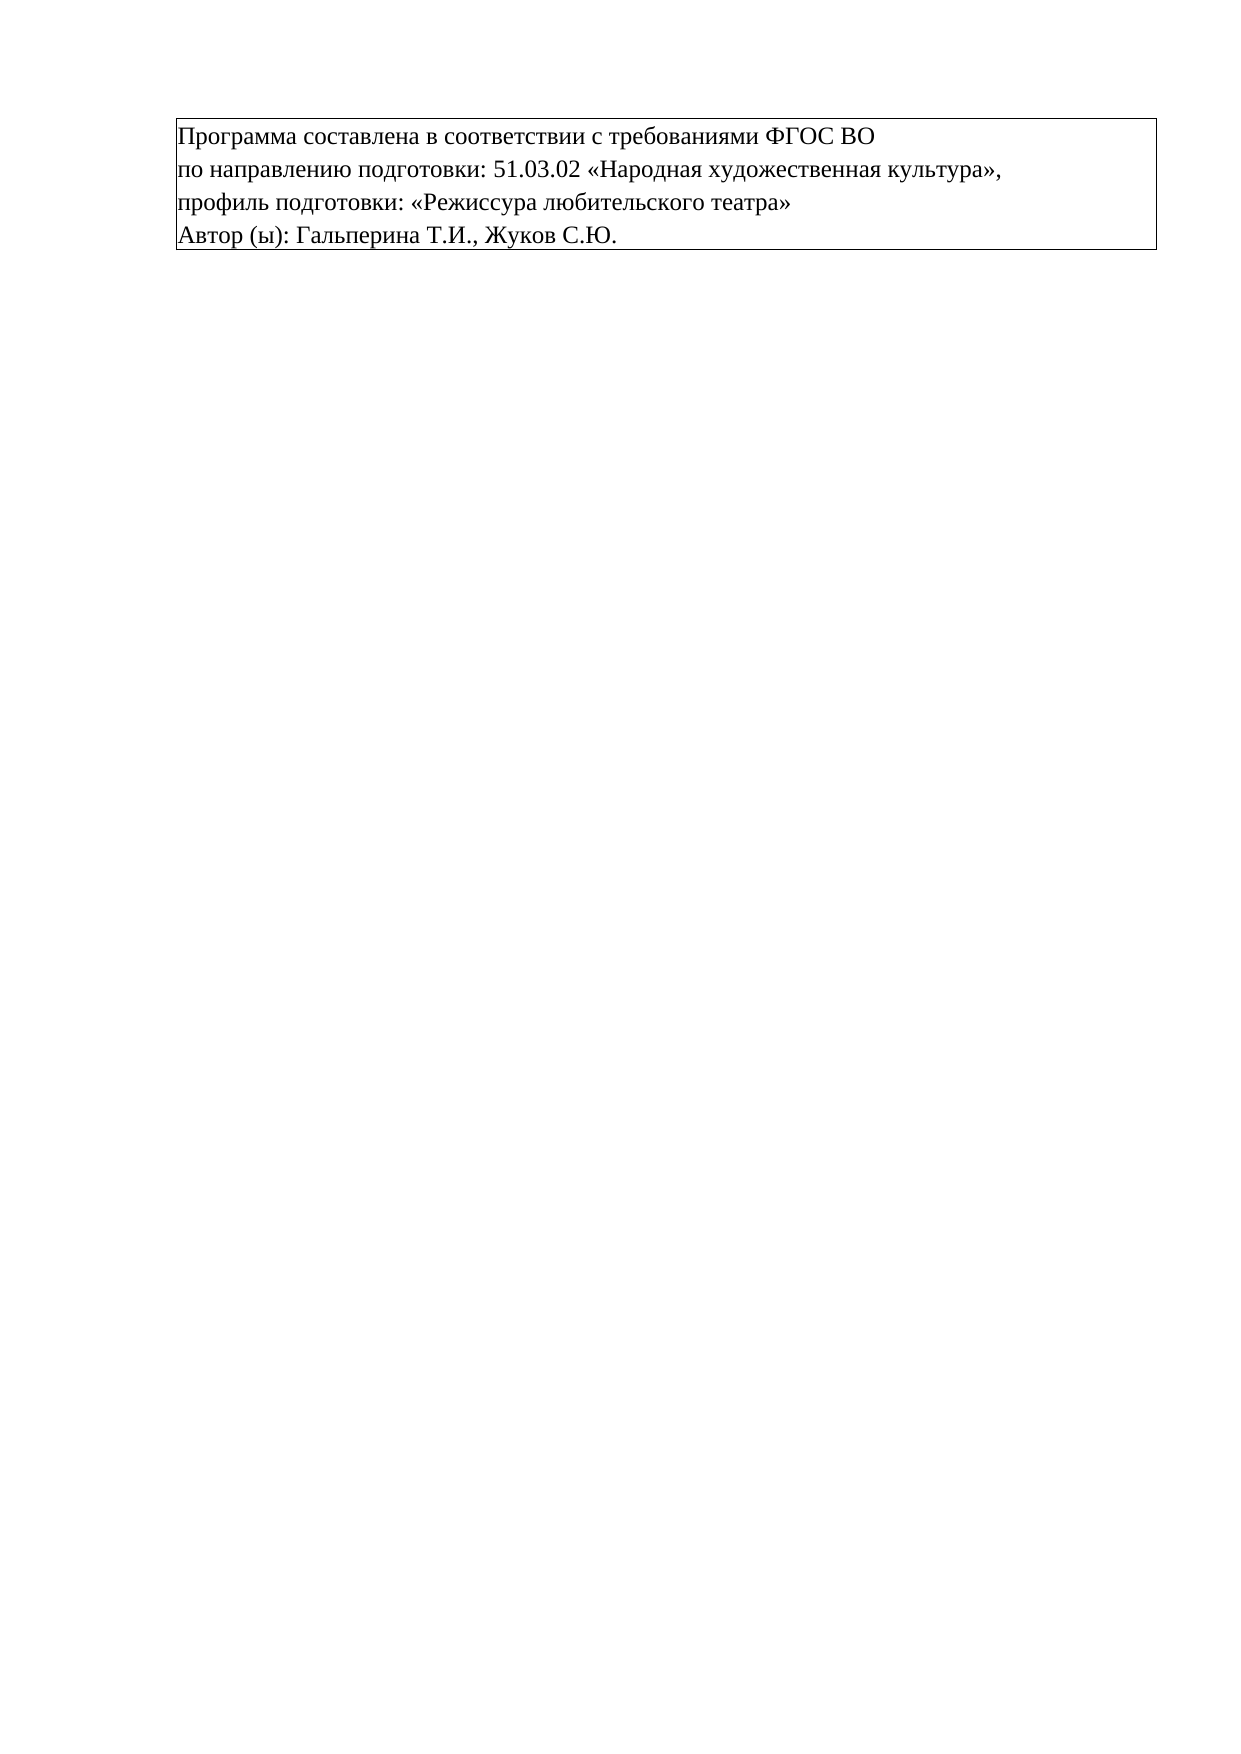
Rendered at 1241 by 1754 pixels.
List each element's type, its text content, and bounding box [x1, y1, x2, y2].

text Автор (ы): Гальперина Т.И., Жуков С.Ю. [177, 217, 1156, 249]
text профиль подготовки: «Режиссура любительского театра» [177, 184, 1156, 216]
text по направлению подготовки: 51.03.02 «Народная художественная культура», [177, 151, 1156, 183]
text Программа составлена в соответствии с требованиями ФГОС ВО [177, 119, 1156, 150]
